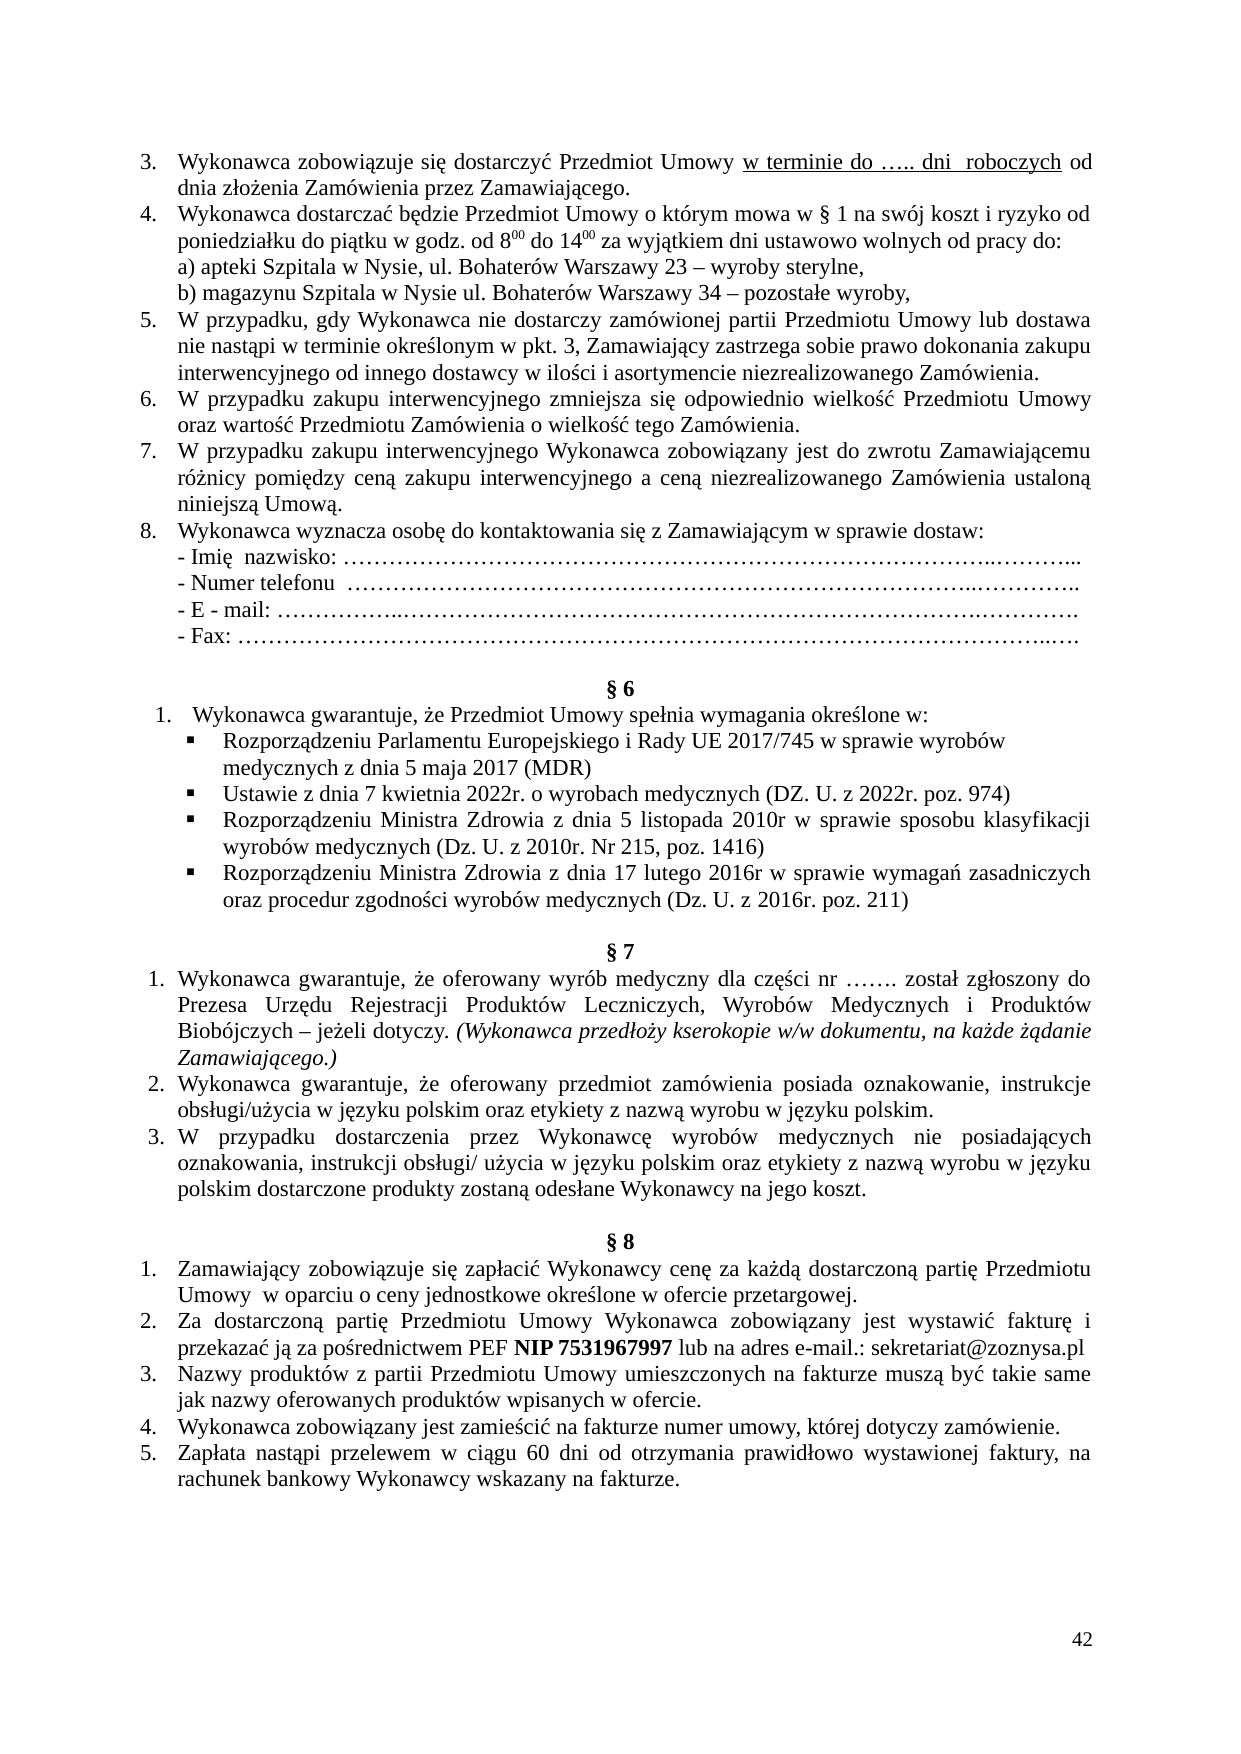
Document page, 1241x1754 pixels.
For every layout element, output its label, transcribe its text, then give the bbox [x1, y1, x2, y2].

text - E - mail: ……………..………………………………………………………………….…………. [177, 596, 1092, 622]
list Zamawiający zobowiązuje się zapłacić Wykonawcy cenę za każdą dostarczoną partię Przedmiotu Umowy w oparciu o ceny jednostkowe określone w ofercie przetargowej. [140, 1254, 1092, 1307]
list Rozporządzeniu Ministra Zdrowia z dnia 17 lutego 2016r w sprawie wymagań zasadniczych oraz procedur zgodności wyrobów medycznych (Dz. U. z 2016r. poz. 211) [185, 859, 1092, 912]
text - Numer telefonu ………………………………………………………………………..………….. [177, 569, 1092, 596]
list Wykonawca zobowiązany jest zamieścić na fakturze numer umowy, której dotyczy zamówienie. [140, 1413, 1092, 1439]
text b) magazynu Szpitala w Nysie ul. Bohaterów Warszawy 34 – pozostałe wyroby, [177, 279, 1092, 306]
text a) apteki Szpitala w Nysie, ul. Bohaterów Warszawy 23 – wyroby sterylne, [177, 253, 1092, 279]
text - Fax: ……………………………………………………………………………………………..…. [177, 622, 1092, 648]
text - Imię nazwisko: …………………………………………………………………………..………... [177, 543, 1092, 569]
list Wykonawca gwarantuje, że oferowany wyrób medyczny dla części nr ……. został zgłoszony do Prezesa Urzędu Rejestracji Produktów Leczniczych, Wyrobów Medycznych i Produktów Biobójczych – jeżeli dotyczy. (Wykonawca przedłoży kserokopie w/w dokumentu, na każde żądanie Zamawiającego.) [148, 965, 1092, 1070]
list Wykonawca zobowiązuje się dostarczyć Przedmiot Umowy w terminie do ….. dni roboczych od dnia złożenia Zamówienia przez Zamawiającego. [140, 148, 1092, 200]
list W przypadku zakupu interwencyjnego zmniejsza się odpowiednio wielkość Przedmiotu Umowy oraz wartość Przedmiotu Zamówienia o wielkość tego Zamówienia. [140, 385, 1092, 438]
list W przypadku dostarczenia przez Wykonawcę wyrobów medycznych nie posiadających oznakowania, instrukcji obsługi/ użycia w języku polskim oraz etykiety z nazwą wyrobu w języku polskim dostarczone produkty zostaną odesłane Wykonawcy na jego koszt. [148, 1123, 1092, 1202]
list Rozporządzeniu Ministra Zdrowia z dnia 5 listopada 2010r w sprawie sposobu klasyfikacji wyrobów medycznych (Dz. U. z 2010r. Nr 215, poz. 1416) [185, 807, 1092, 859]
list Wykonawca gwarantuje, że oferowany przedmiot zamówienia posiada oznakowanie, instrukcje obsługi/użycia w języku polskim oraz etykiety z nazwą wyrobu w języku polskim. [148, 1070, 1092, 1123]
list Zapłata nastąpi przelewem w ciągu 60 dni od otrzymania prawidłowo wystawionej faktury, na rachunek bankowy Wykonawcy wskazany na fakturze. [140, 1439, 1092, 1492]
list Wykonawca wyznacza osobę do kontaktowania się z Zamawiającym w sprawie dostaw: [140, 517, 1092, 543]
text § 8 [148, 1228, 1092, 1254]
list W przypadku, gdy Wykonawca nie dostarczy zamówionej partii Przedmiotu Umowy lub dostawa nie nastąpi w terminie określonym w pkt. 3, Zamawiający zastrzega sobie prawo dokonania zakupu interwencyjnego od innego dostawcy w ilości i asortymencie niezrealizowanego Zamówienia. [140, 306, 1092, 385]
text § 6 [148, 675, 1092, 701]
list Wykonawca dostarczać będzie Przedmiot Umowy o którym mowa w § 1 na swój koszt i ryzyko od poniedziałku do piątku w godz. od 800 do 1400 za wyjątkiem dni ustawowo wolnych od pracy do: [140, 200, 1092, 253]
list Wykonawca gwarantuje, że Przedmiot Umowy spełnia wymagania określone w: [154, 701, 1092, 727]
list Nazwy produktów z partii Przedmiotu Umowy umieszczonych na fakturze muszą być takie same jak nazwy oferowanych produktów wpisanych w ofercie. [140, 1360, 1092, 1413]
list W przypadku zakupu interwencyjnego Wykonawca zobowiązany jest do zwrotu Zamawiającemu różnicy pomiędzy ceną zakupu interwencyjnego a ceną niezrealizowanego Zamówienia ustaloną niniejszą Umową. [140, 438, 1092, 517]
list Za dostarczoną partię Przedmiotu Umowy Wykonawca zobowiązany jest wystawić fakturę i przekazać ją za pośrednictwem PEF NIP 7531967997 lub na adres e-mail.: sekretariat@zoznysa.pl [140, 1307, 1092, 1360]
list § 7 [148, 938, 1092, 965]
list Rozporządzeniu Parlamentu Europejskiego i Rady UE 2017/745 w sprawie wyrobów medycznych z dnia 5 maja 2017 (MDR) [185, 727, 1092, 780]
list Ustawie z dnia 7 kwietnia 2022r. o wyrobach medycznych (DZ. U. z 2022r. poz. 974) [185, 780, 1092, 807]
